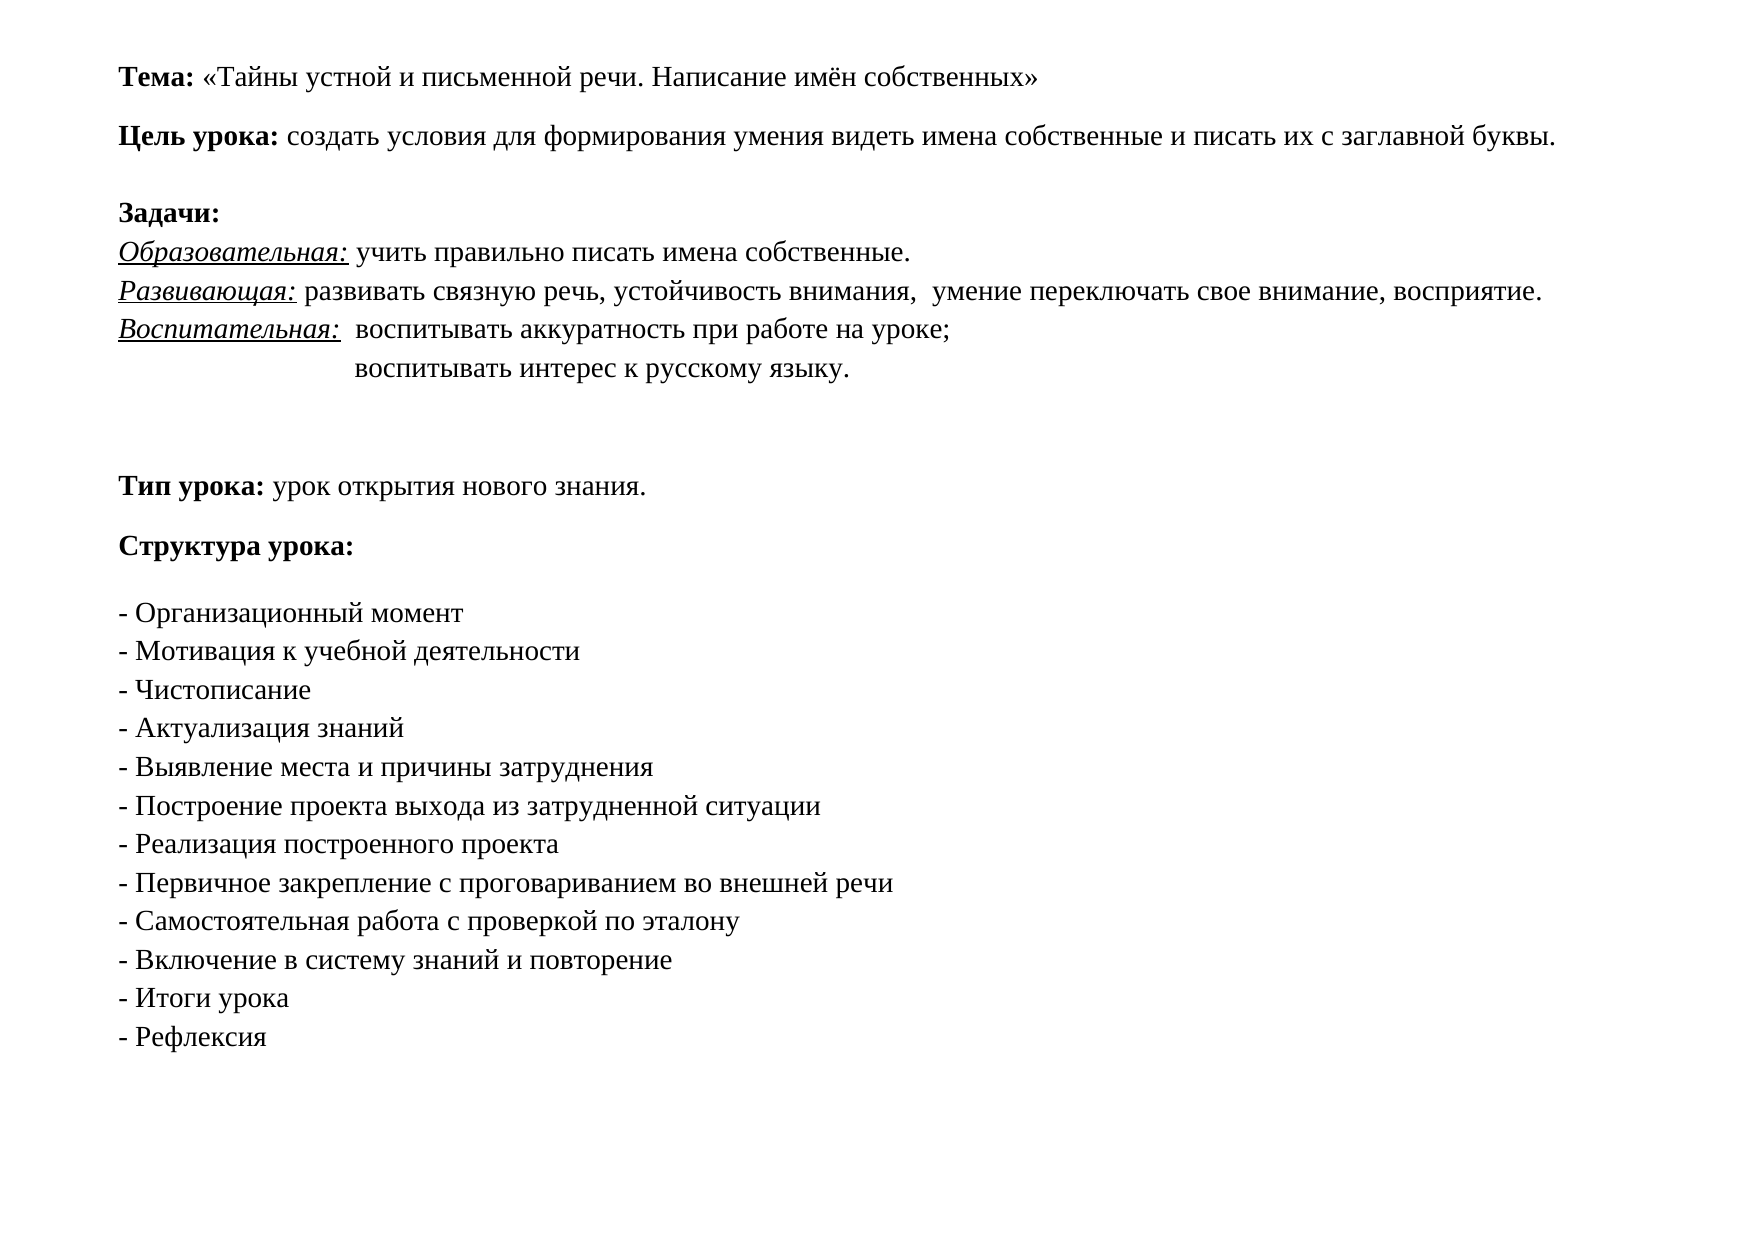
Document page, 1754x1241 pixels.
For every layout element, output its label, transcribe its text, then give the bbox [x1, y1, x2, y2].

text Тема: «Тайны устной и письменной речи. Написание имён собственных» [118, 59, 1636, 93]
text Задачи: [118, 196, 1636, 229]
text Цель урока: создать условия для формирования умения видеть имена собственные и писать их с заглавной буквы. [118, 118, 1636, 152]
text Развивающая: развивать связную речь, устойчивость внимания, умение переключать свое внимание, восприятие. [118, 273, 1636, 306]
text Воспитательная: воспитывать аккуратность при работе на уроке; воспитывать интерес к русскому языку. [118, 311, 1636, 383]
text - Организационный момент - Мотивация к учебной деятельности - Чистописание - Актуализация знаний - Выявление места и причины затруднения - Построение проекта выхода из затрудненной ситуации - Реализация построенного проекта - Первичное закрепление с проговариванием во внешней речи - Самостоятельная работа с проверкой по эталону - Включение в систему знаний и повторение - Итоги урока - Рефлексия [118, 595, 1636, 1052]
text Тип урока: урок открытия нового знания. [118, 468, 1636, 502]
text Структура урока: [118, 528, 1636, 561]
text Образовательная: учить правильно писать имена собственные. [118, 234, 1636, 268]
